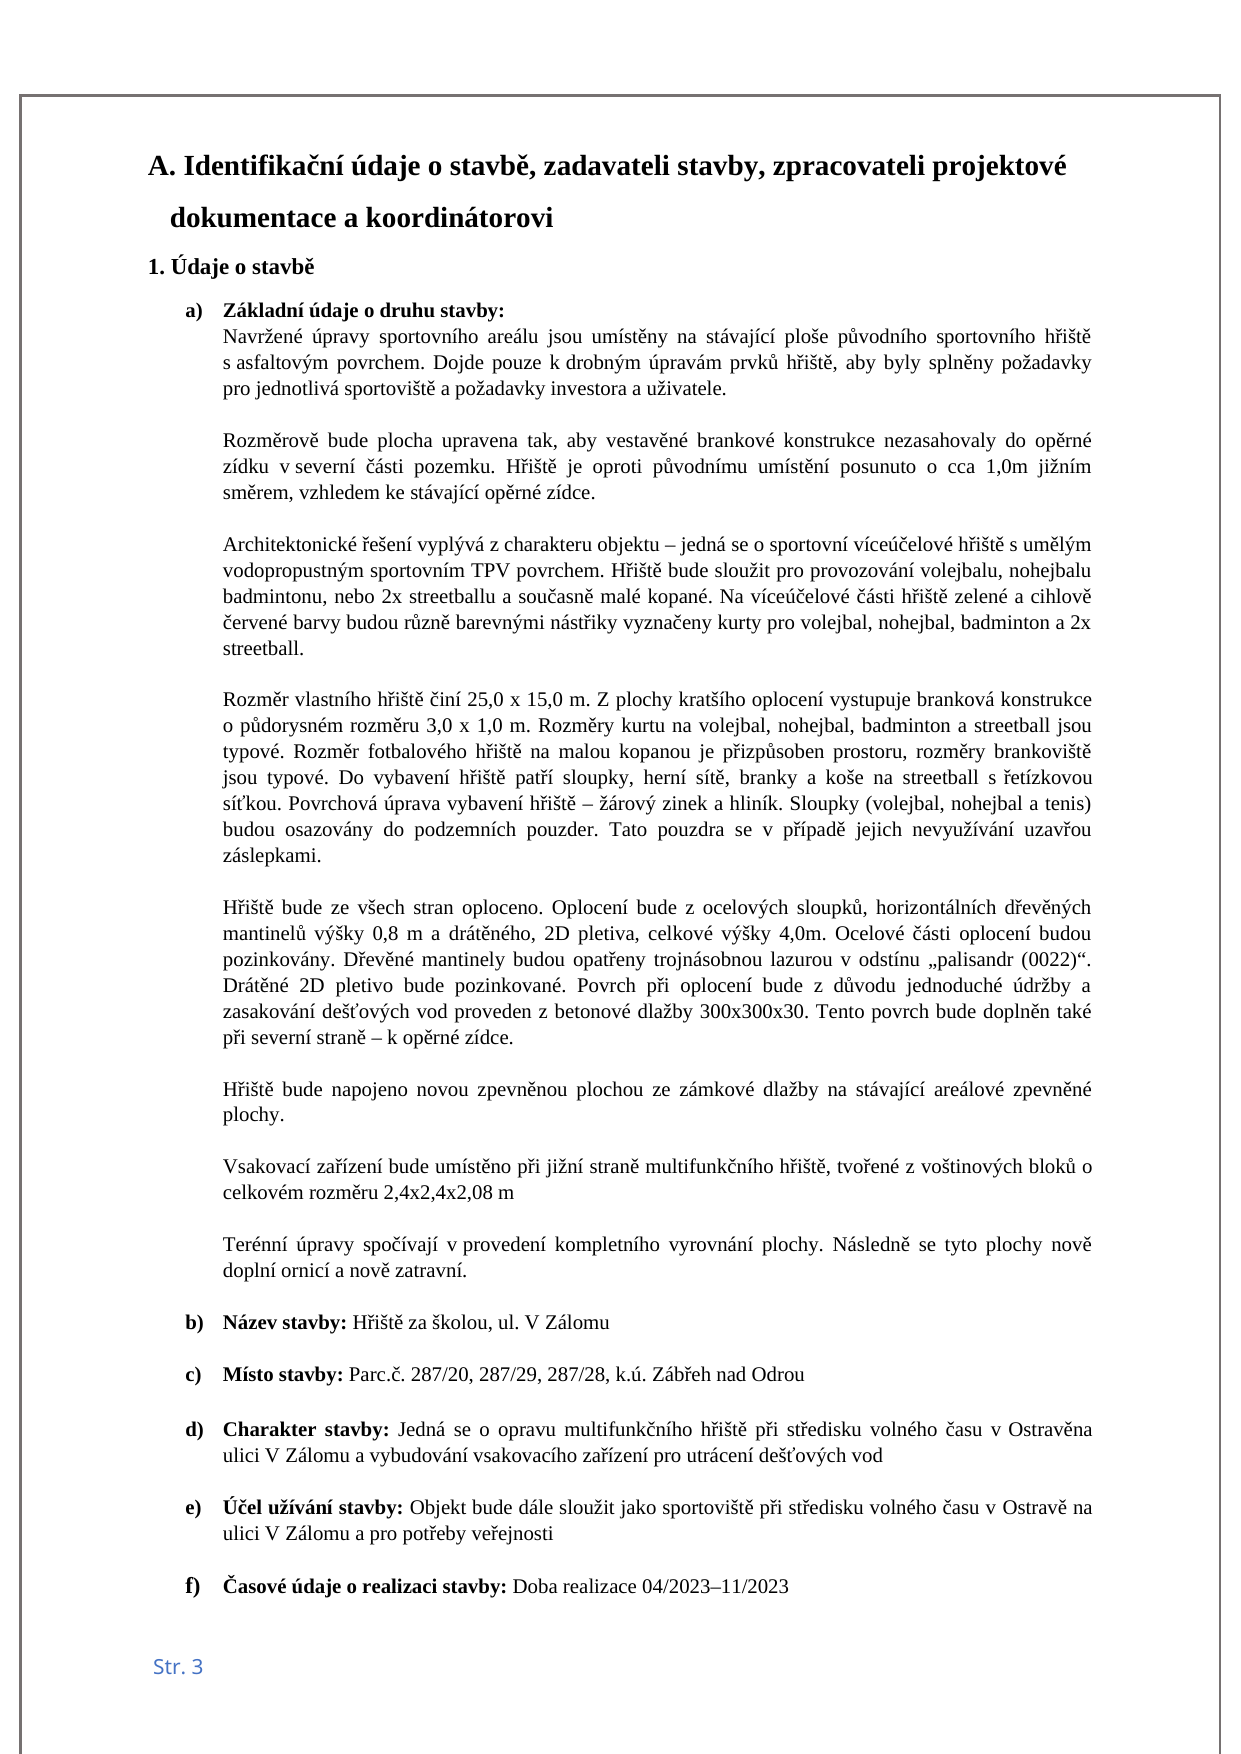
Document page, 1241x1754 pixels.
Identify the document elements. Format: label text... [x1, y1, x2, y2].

list Časové údaje o realizaci stavby: Doba realizace 04/2023–11/2023 [185, 1573, 1093, 1599]
list Hřiště bude ze všech stran oploceno. Oplocení bude z ocelových sloupků, horizontálních dřevěných mantinelů výšky 0,8 m a drátěného, 2D pletiva, celkové výšky 4,0m. Ocelové části oplocení budou pozinkovány. Dřevěné mantinely budou opatřeny trojnásobnou lazurou v odstínu „palisandr (0022)“. Drátěné 2D pletivo bude pozinkované. Povrch při oplocení bude z důvodu jednoduché údržby a zasakování dešťových vod proveden z betonové dlažby 300x300x30. Tento povrch bude doplněn také při severní straně – k opěrné zídce. [223, 895, 1093, 1049]
list Základní údaje o druhu stavby: [185, 298, 1093, 322]
list Hřiště bude napojeno novou zpevněnou plochou ze zámkové dlažby na stávající areálové zpevněné plochy. [223, 1076, 1093, 1126]
list Rozměr vlastního hřiště činí 25,0 x 15,0 m. Z plochy kratšího oplocení vystupuje branková konstrukce o půdorysném rozměru 3,0 x 1,0 m. Rozměry kurtu na volejbal, nohejbal, badminton a streetball jsou typové. Rozměr fotbalového hřiště na malou kopanou je přizpůsoben prostoru, rozměry brankoviště jsou typové. Do vybavení hřiště patří sloupky, herní sítě, branky a koše na streetball s řetízkovou síťkou. Povrchová úprava vybavení hřiště – žárový zinek a hliník. Sloupky (volejbal, nohejbal a tenis) budou osazovány do podzemních pouzder. Tato pouzdra se v případě jejich nevyužívání uzavřou záslepkami. [223, 687, 1093, 867]
list Navržené úpravy sportovního areálu jsou umístěny na stávající ploše původního sportovního hřiště s asfaltovým povrchem. Dojde pouze k drobným úpravám prvků hřiště, aby byly splněny požadavky pro jednotlivá sportoviště a požadavky investora a uživatele. [223, 324, 1093, 400]
text dokumentace a koordinátorovi [148, 200, 1093, 234]
list Místo stavby: Parc.č. 287/20, 287/29, 287/28, k.ú. Zábřeh nad Odrou [185, 1362, 1093, 1386]
list Název stavby: Hřiště za školou, ul. V Zálomu [185, 1310, 1093, 1334]
list Architektonické řešení vyplývá z charakteru objektu – jedná se o sportovní víceúčelové hřiště s umělým vodopropustným sportovním TPV povrchem. Hřiště bude sloužit pro provozování volejbalu, nohejbalu badmintonu, nebo 2x streetballu a současně malé kopané. Na víceúčelové části hřiště zelené a cihlově červené barvy budou různě barevnými nástřiky vyznačeny kurty pro volejbal, nohejbal, badminton a 2x streetball. [223, 532, 1093, 659]
text A. Identifikační údaje o stavbě, zadavateli stavby, zpracovateli projektové [148, 148, 1093, 181]
text 1. Údaje o stavbě [148, 253, 1093, 279]
list Charakter stavby: Jedná se o opravu multifunkčního hřiště při středisku volného času v Ostravěna ulici V Zálomu a vybudování vsakovacího zařízení pro utrácení dešťových vod [185, 1417, 1093, 1467]
list Rozměrově bude plocha upravena tak, aby vestavěné brankové konstrukce nezasahovaly do opěrné zídku v severní části pozemku. Hřiště je oproti původnímu umístění posunuto o cca 1,0m jižním směrem, vzhledem ke stávající opěrné zídce. [223, 428, 1093, 504]
list Vsakovací zařízení bude umístěno při jižní straně multifunkčního hřiště, tvořené z voštinových bloků o celkovém rozměru 2,4x2,4x2,08 m [223, 1154, 1093, 1204]
list Terénní úpravy spočívají v provedení kompletního vyrovnání plochy. Následně se tyto plochy nově doplní ornicí a nově zatravní. [223, 1232, 1093, 1282]
list Účel užívání stavby: Objekt bude dále sloužit jako sportoviště při středisku volného času v Ostravě na ulici V Zálomu a pro potřeby veřejnosti [185, 1495, 1093, 1545]
